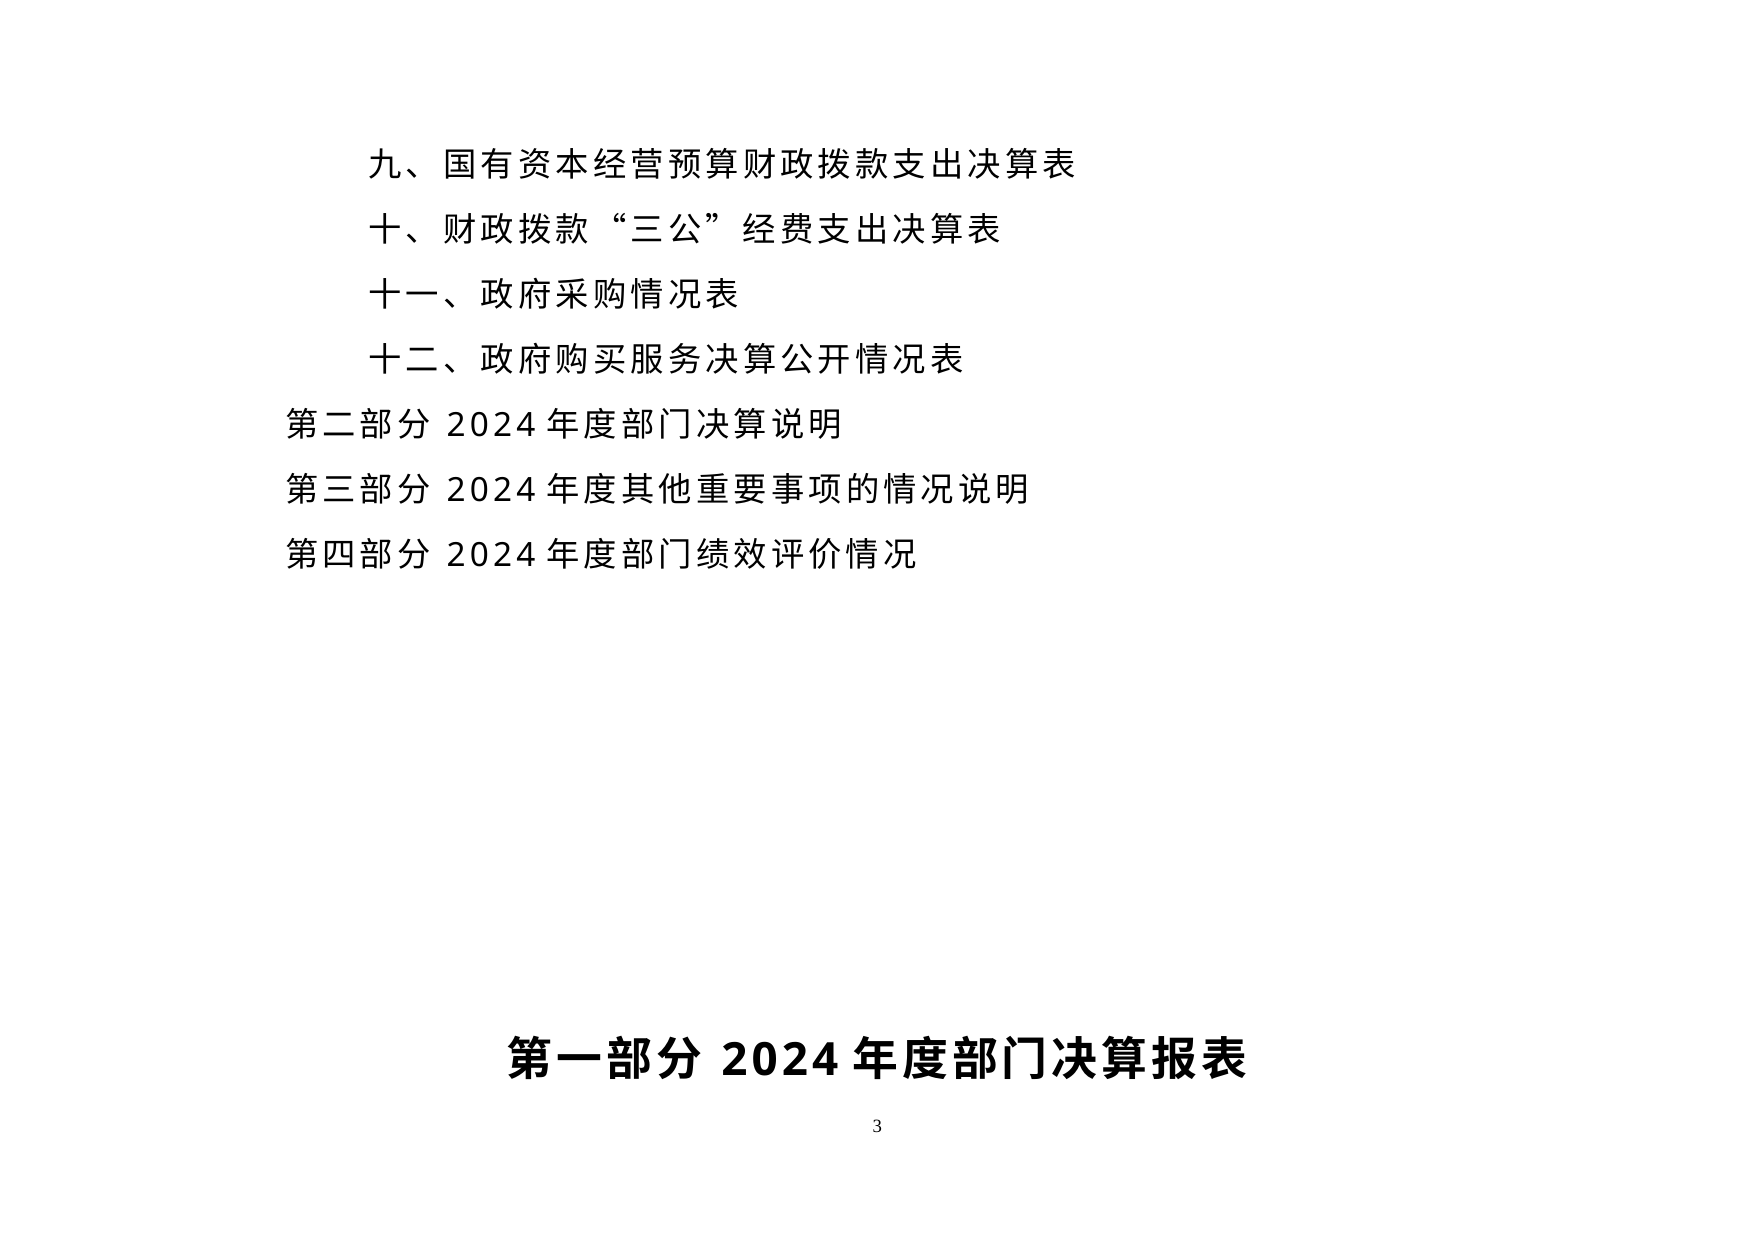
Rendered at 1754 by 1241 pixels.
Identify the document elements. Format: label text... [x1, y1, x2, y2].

text 第三部分 2024年度其他重要事项的情况说明 [118, 454, 1636, 519]
text 十二、政府购买服务决算公开情况表 [118, 324, 1636, 389]
text 九、国有资本经营预算财政拨款支出决算表 [118, 129, 1636, 194]
text 第一部分 2024年度部门决算报表 [118, 1007, 1636, 1104]
text 十、财政拨款“三公”经费支出决算表 [118, 194, 1636, 259]
text 第四部分 2024年度部门绩效评价情况 [118, 519, 1636, 584]
text 十一、政府采购情况表 [118, 259, 1636, 324]
text 第二部分 2024年度部门决算说明 [118, 389, 1636, 454]
